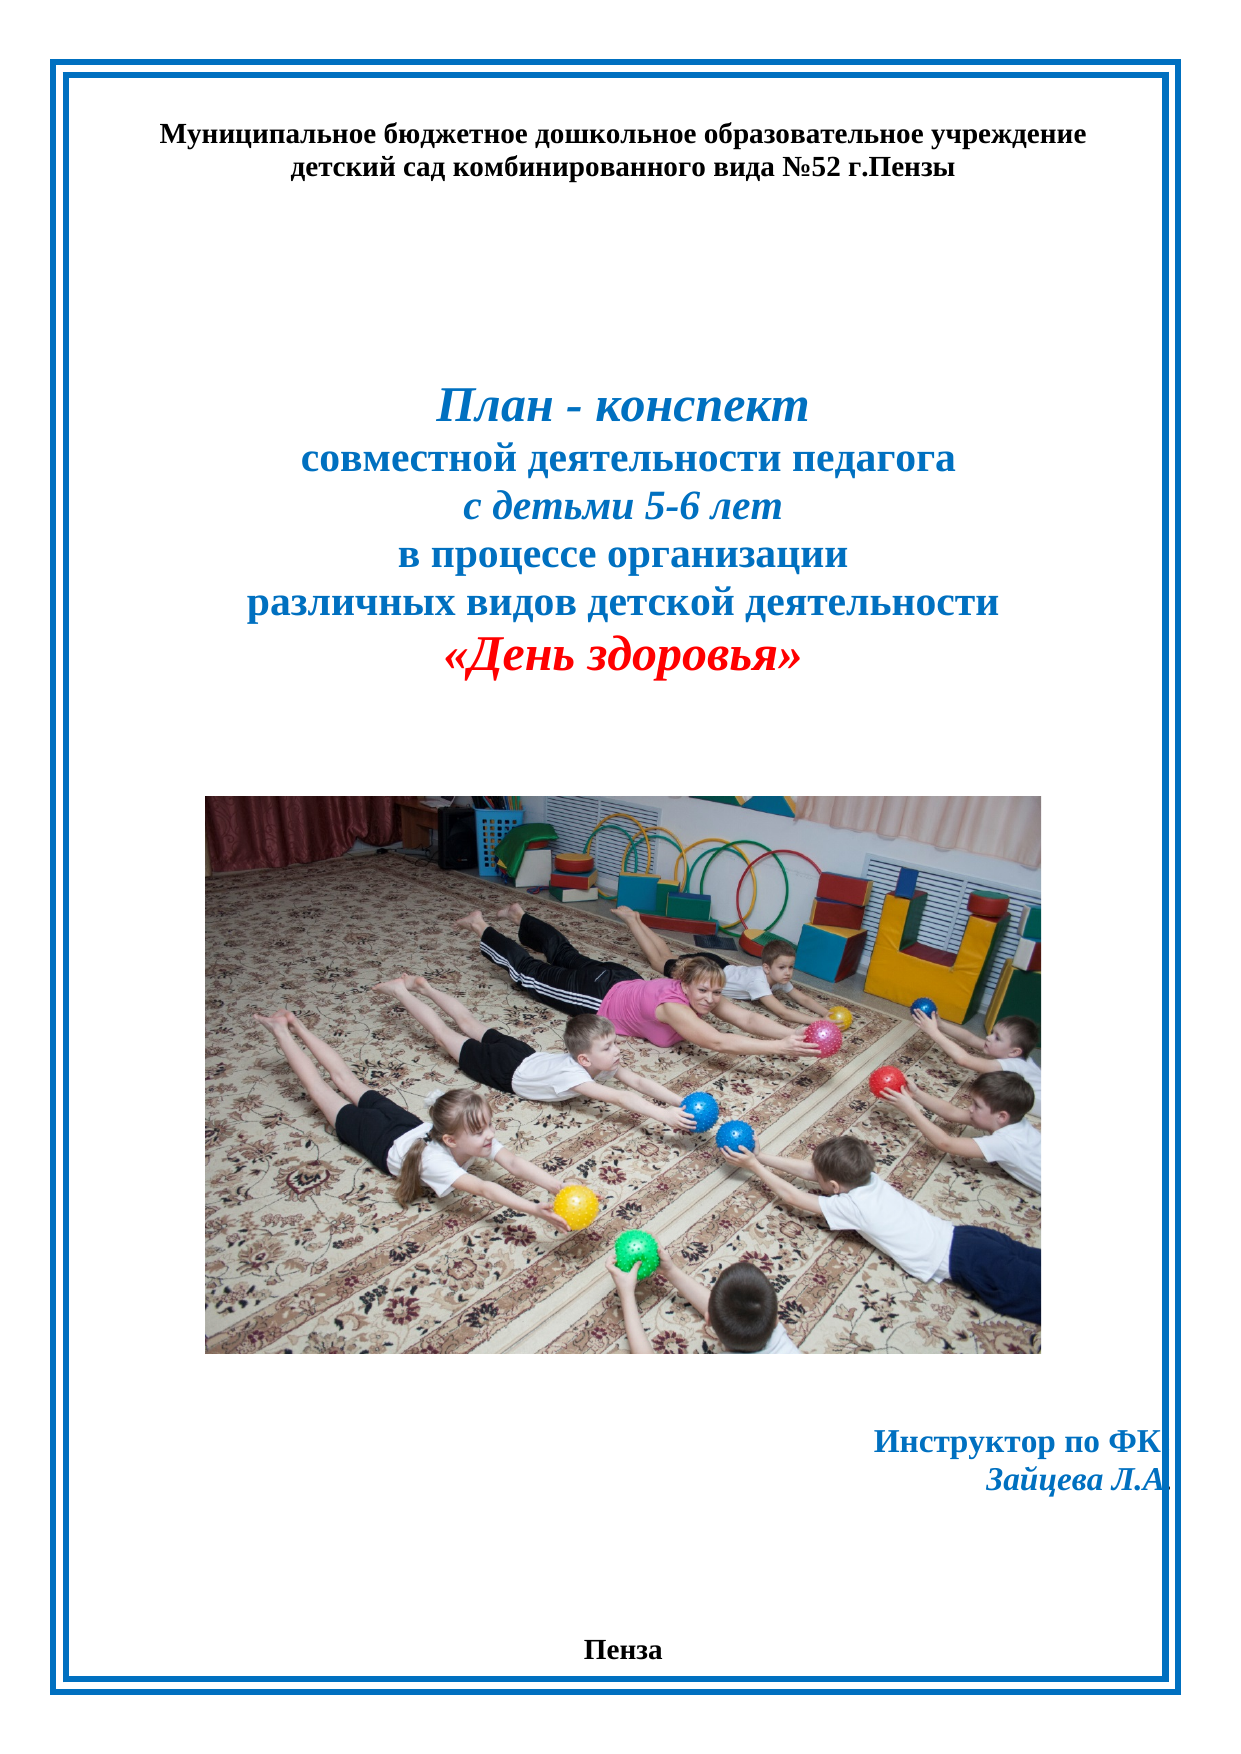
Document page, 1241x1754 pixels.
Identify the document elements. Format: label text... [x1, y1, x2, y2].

text Пенза [74, 1632, 1162, 1666]
text в процессе организации [74, 528, 1162, 576]
text Зайцева Л.А. [74, 1459, 1162, 1498]
text План - конспект [74, 375, 1162, 432]
text «День здоровья» [74, 624, 1162, 681]
text совместной деятельности педагога [74, 432, 1162, 480]
picture [205, 796, 1042, 1354]
text детский сад комбинированного вида №52 г.Пензы [74, 149, 1162, 183]
text Инструктор по ФК: [74, 1421, 1162, 1459]
text Муниципальное бюджетное дошкольное образовательное учреждение [74, 116, 1162, 149]
text с детьми 5-6 лет [74, 480, 1162, 528]
text различных видов детской деятельности [74, 576, 1162, 624]
